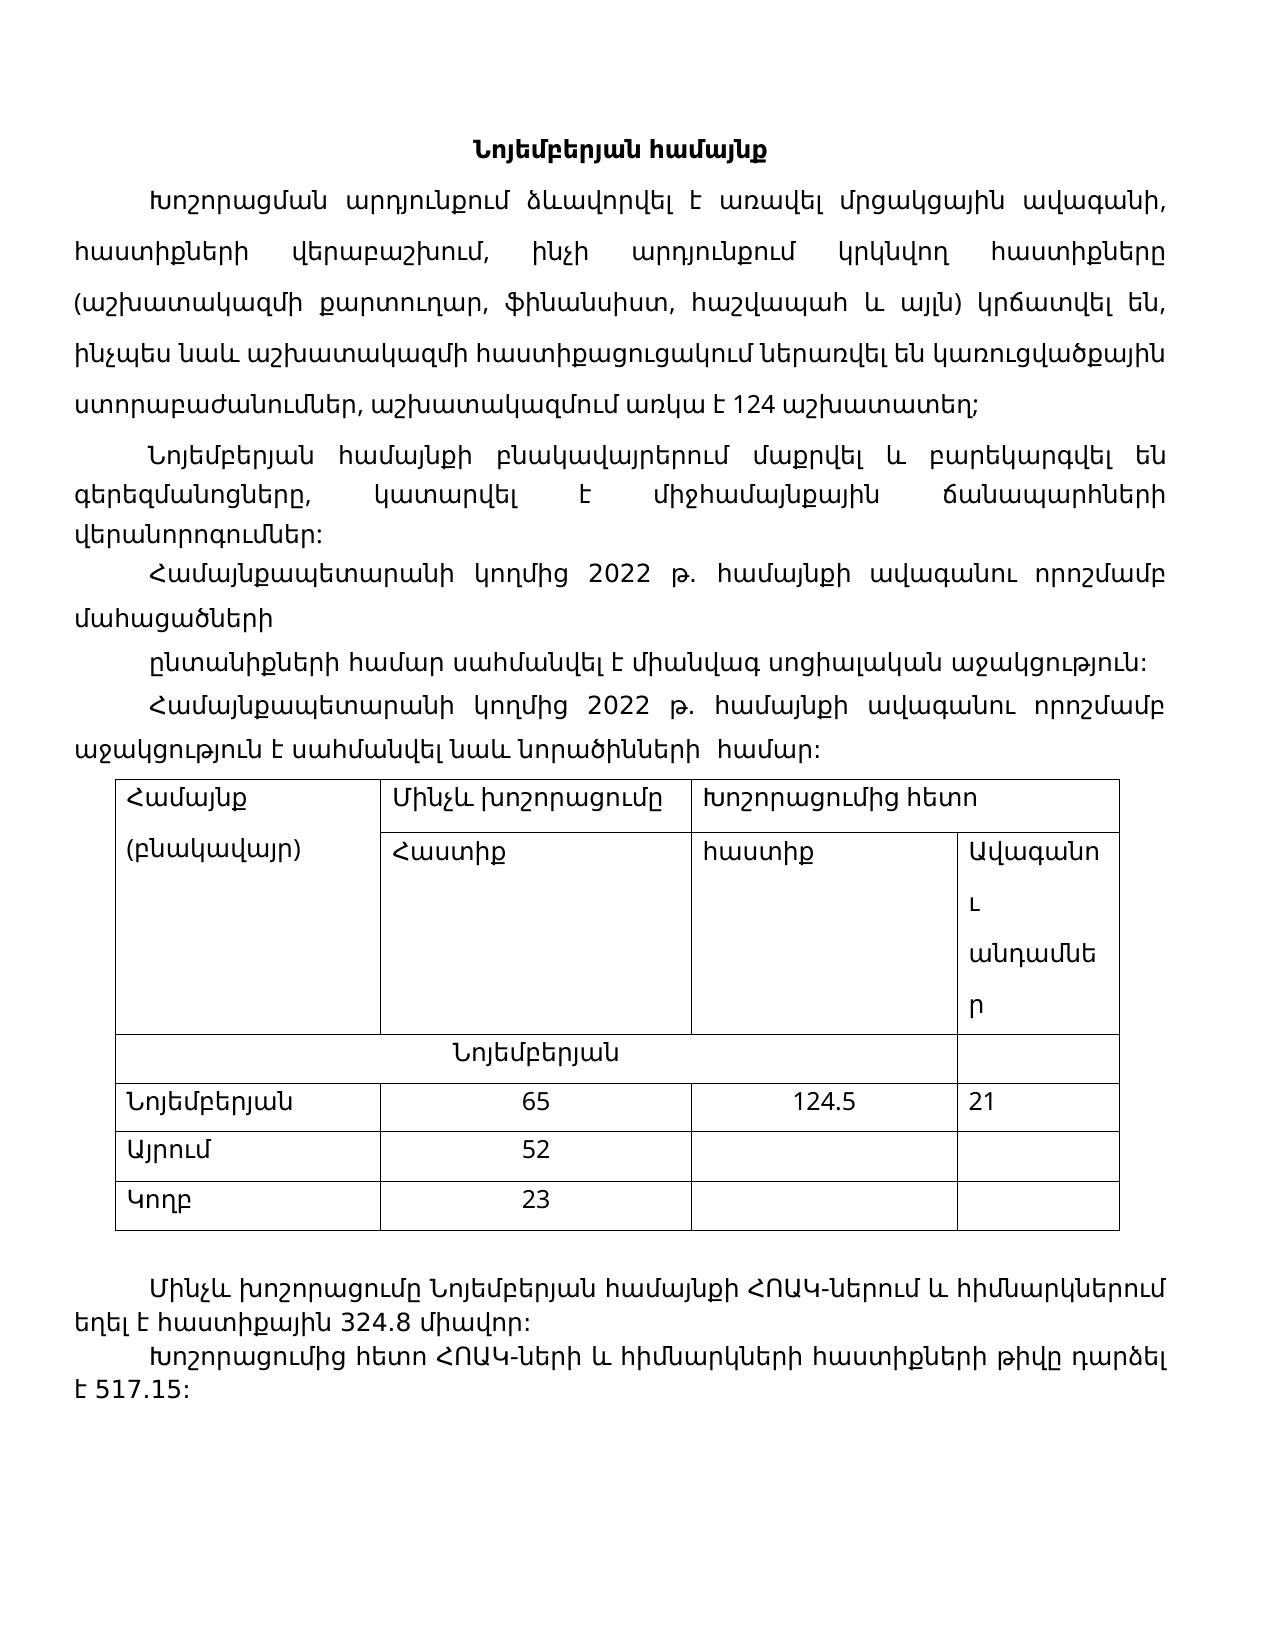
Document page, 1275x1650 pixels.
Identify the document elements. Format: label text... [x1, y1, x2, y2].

text ընտանիքների համար սահմանվել է միանվագ սոցիալական աջակցություն: [74, 648, 1167, 677]
text Խոշորացման արդյունքում ձևավորվել է առավել մրցակցային ավագանի, հաստիքների վերաբաշխում, ինչի արդյունքում կրկնվող հաստիքները (աշխատակազմի քարտուղար, ֆինանսիստ, հաշվապահ և այլն) կրճատվել են, ինչպես նաև աշխատակազմի հաստիքացուցակում ներառվել են կառուցվածքային ստորաբաժանումներ, աշխատակազմում առկա է 124 աշխատատեղ; [74, 183, 1167, 421]
table_cell Ավագանու անդամներ [958, 833, 1119, 1033]
text Նոյեմբերյան համայնքի բնակավայրերում մաքրվել և բարեկարգվել են գերեզմանոցները, կատարվել է միջհամայնքային ճանապարհների վերանորոգումներ: [74, 438, 1167, 550]
table_cell 23 [381, 1182, 691, 1230]
table_cell [692, 1182, 957, 1230]
table_cell 65 [381, 1084, 691, 1131]
text Համայնքապետարանի կողմից 2022 թ. համայնքի ավագանու որոշմամբ աջակցություն է սահմանվել նաև նորածինների համար: [74, 692, 1167, 764]
table_header Խոշորացումից հետո [692, 780, 1119, 832]
text Նոյեմբերյան համայնք [74, 132, 1167, 166]
table_cell 124.5 [692, 1084, 957, 1131]
text Մինչև խոշորացումը Նոյեմբերյան համայնքի ՀՈԱԿ-ներում և հիմնարկներում եղել է հաստիքային 324.8 միավոր: [74, 1275, 1167, 1337]
table_cell Նոյեմբերյան [116, 1035, 957, 1083]
table_cell Հաստիք [381, 833, 691, 1033]
table_cell Նոյեմբերյան [116, 1084, 380, 1131]
table_cell 21 [958, 1084, 1119, 1131]
text Խոշորացումից հետո ՀՈԱԿ-ների և հիմնարկների հաստիքների թիվը դարձել է 517.15: [74, 1342, 1167, 1404]
table_header Համայնք (բնակավայր) [116, 780, 380, 1033]
table_cell Այրում [116, 1132, 380, 1181]
table_cell [958, 1035, 1119, 1083]
table_cell [958, 1182, 1119, 1230]
table_cell 52 [381, 1132, 691, 1181]
table_cell հաստիք [692, 833, 957, 1033]
table_cell Կողբ [116, 1182, 380, 1230]
table_cell [958, 1132, 1119, 1181]
table_header Մինչև խոշորացումը [381, 780, 691, 832]
table_cell [692, 1132, 957, 1181]
text Համայնքապետարանի կողմից 2022 թ. համայնքի ավագանու որոշմամբ մահացածների [74, 555, 1167, 633]
